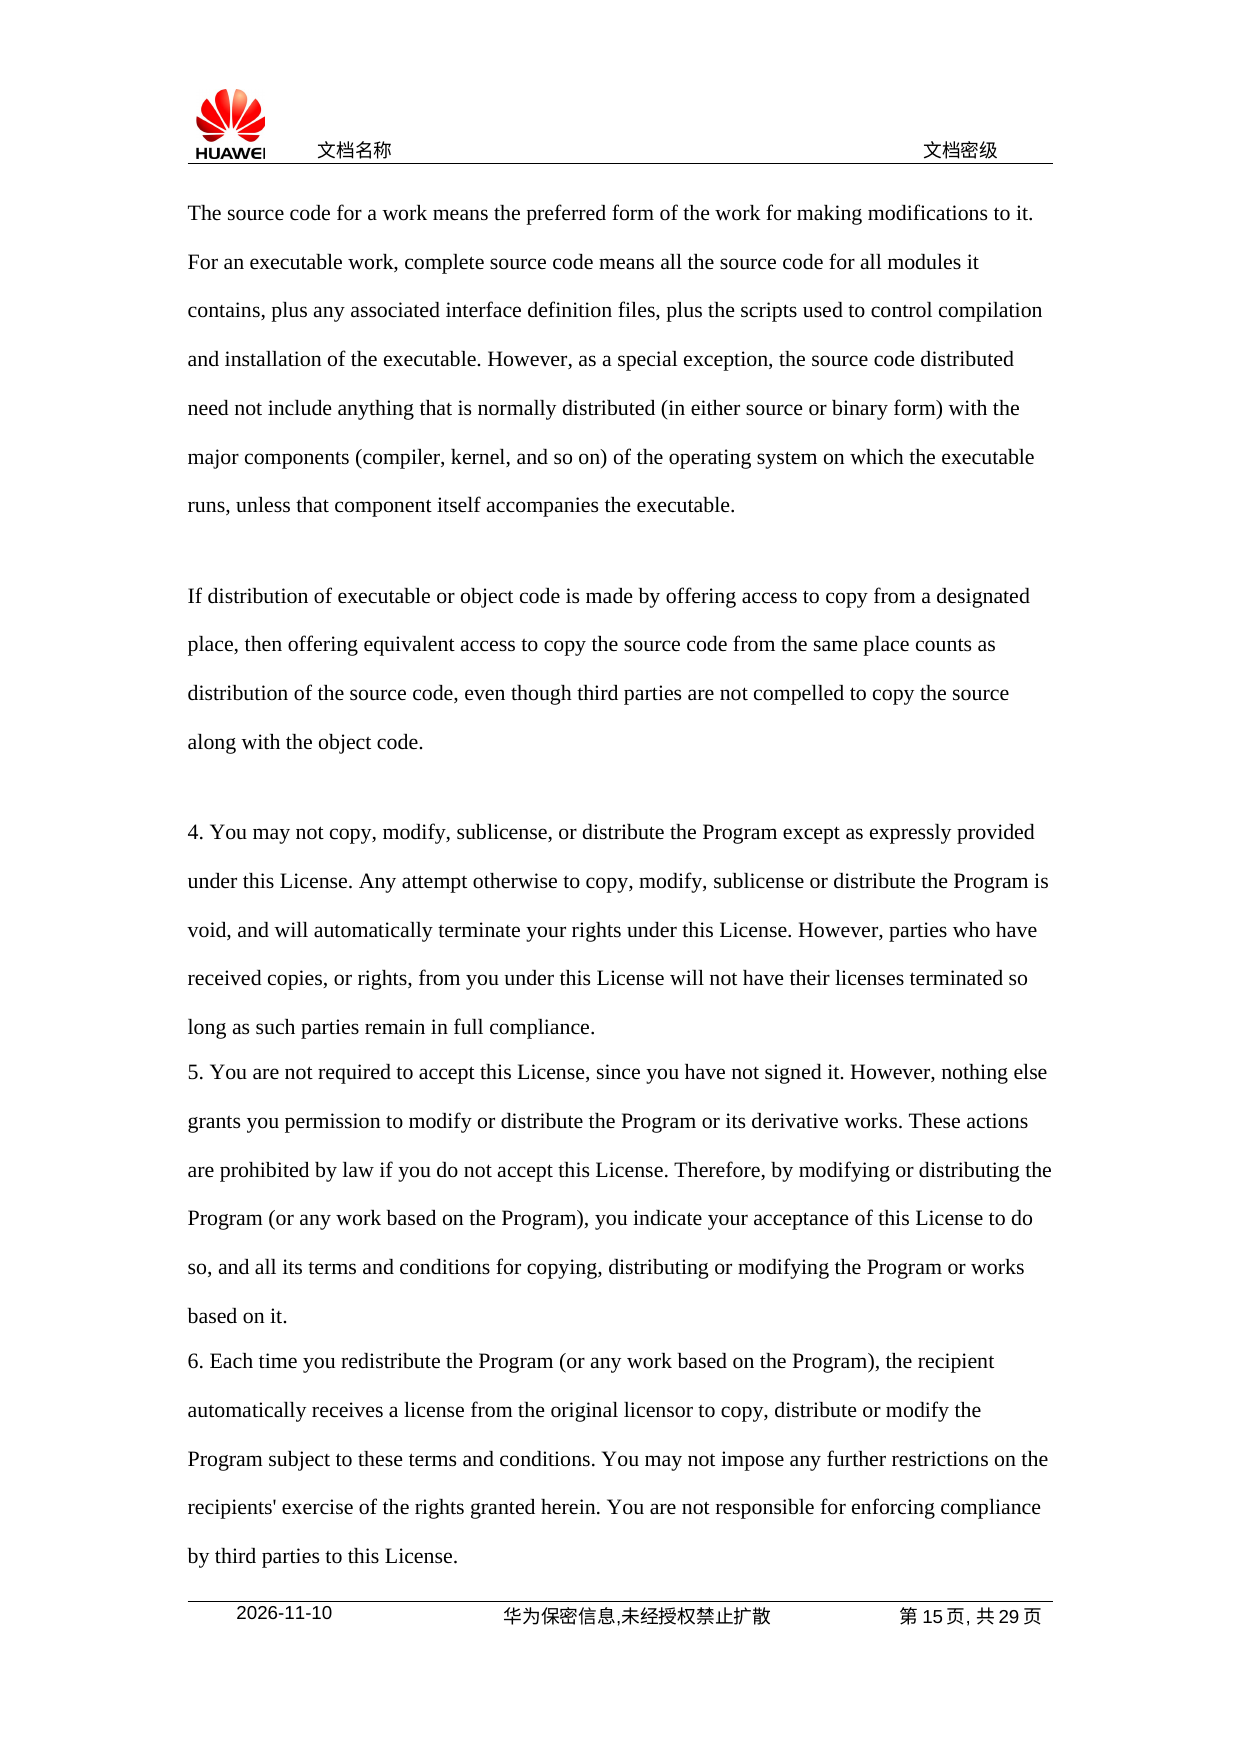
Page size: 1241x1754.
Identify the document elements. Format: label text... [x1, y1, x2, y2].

text 5. You are not required to accept this License, since you have not signed it. However, nothing else grants you permission to modify or distribute the Program or its derivative works. These actions are prohibited by law if you do not accept this License. Therefore, by modifying or distributing the Program (or any work based on the Program), you indicate your acceptance of this License to do so, and all its terms and conditions for copying, distributing or modifying the Program or works based on it. [187, 1056, 1053, 1332]
text If distribution of executable or object code is made by offering access to copy from a designated place, then offering equivalent access to copy the source code from the same place counts as distribution of the source code, even though third parties are not compelled to copy the source along with the object code. [187, 579, 1053, 758]
text 6. Each time you redistribute the Program (or any work based on the Program), the recipient automatically receives a license from the original licensor to copy, distribute or modify the Program subject to these terms and conditions. You may not impose any further restrictions on the recipients' exercise of the rights granted herein. You are not responsible for enforcing compliance by third parties to this License. [187, 1344, 1053, 1572]
text The source code for a work means the preferred form of the work for making modifications to it. For an executable work, complete source code means all the source code for all modules it contains, plus any associated interface definition files, plus the scripts used to control compilation and installation of the executable. However, as a special exception, the source code distributed need not include anything that is normally distributed (in either source or binary form) with the major components (compiler, kernel, and so on) of the operating system on which the executable runs, unless that component itself accompanies the executable. [187, 196, 1053, 521]
text 4. You may not copy, modify, sublicense, or distribute the Program except as expressly provided under this License. Any attempt otherwise to copy, modify, sublicense or distribute the Program is void, and will automatically terminate your rights under this License. However, parties who have received copies, or rights, from you under this License will not have their licenses terminated so long as such parties remain in full compliance. [187, 815, 1053, 1043]
picture [196, 89, 265, 159]
